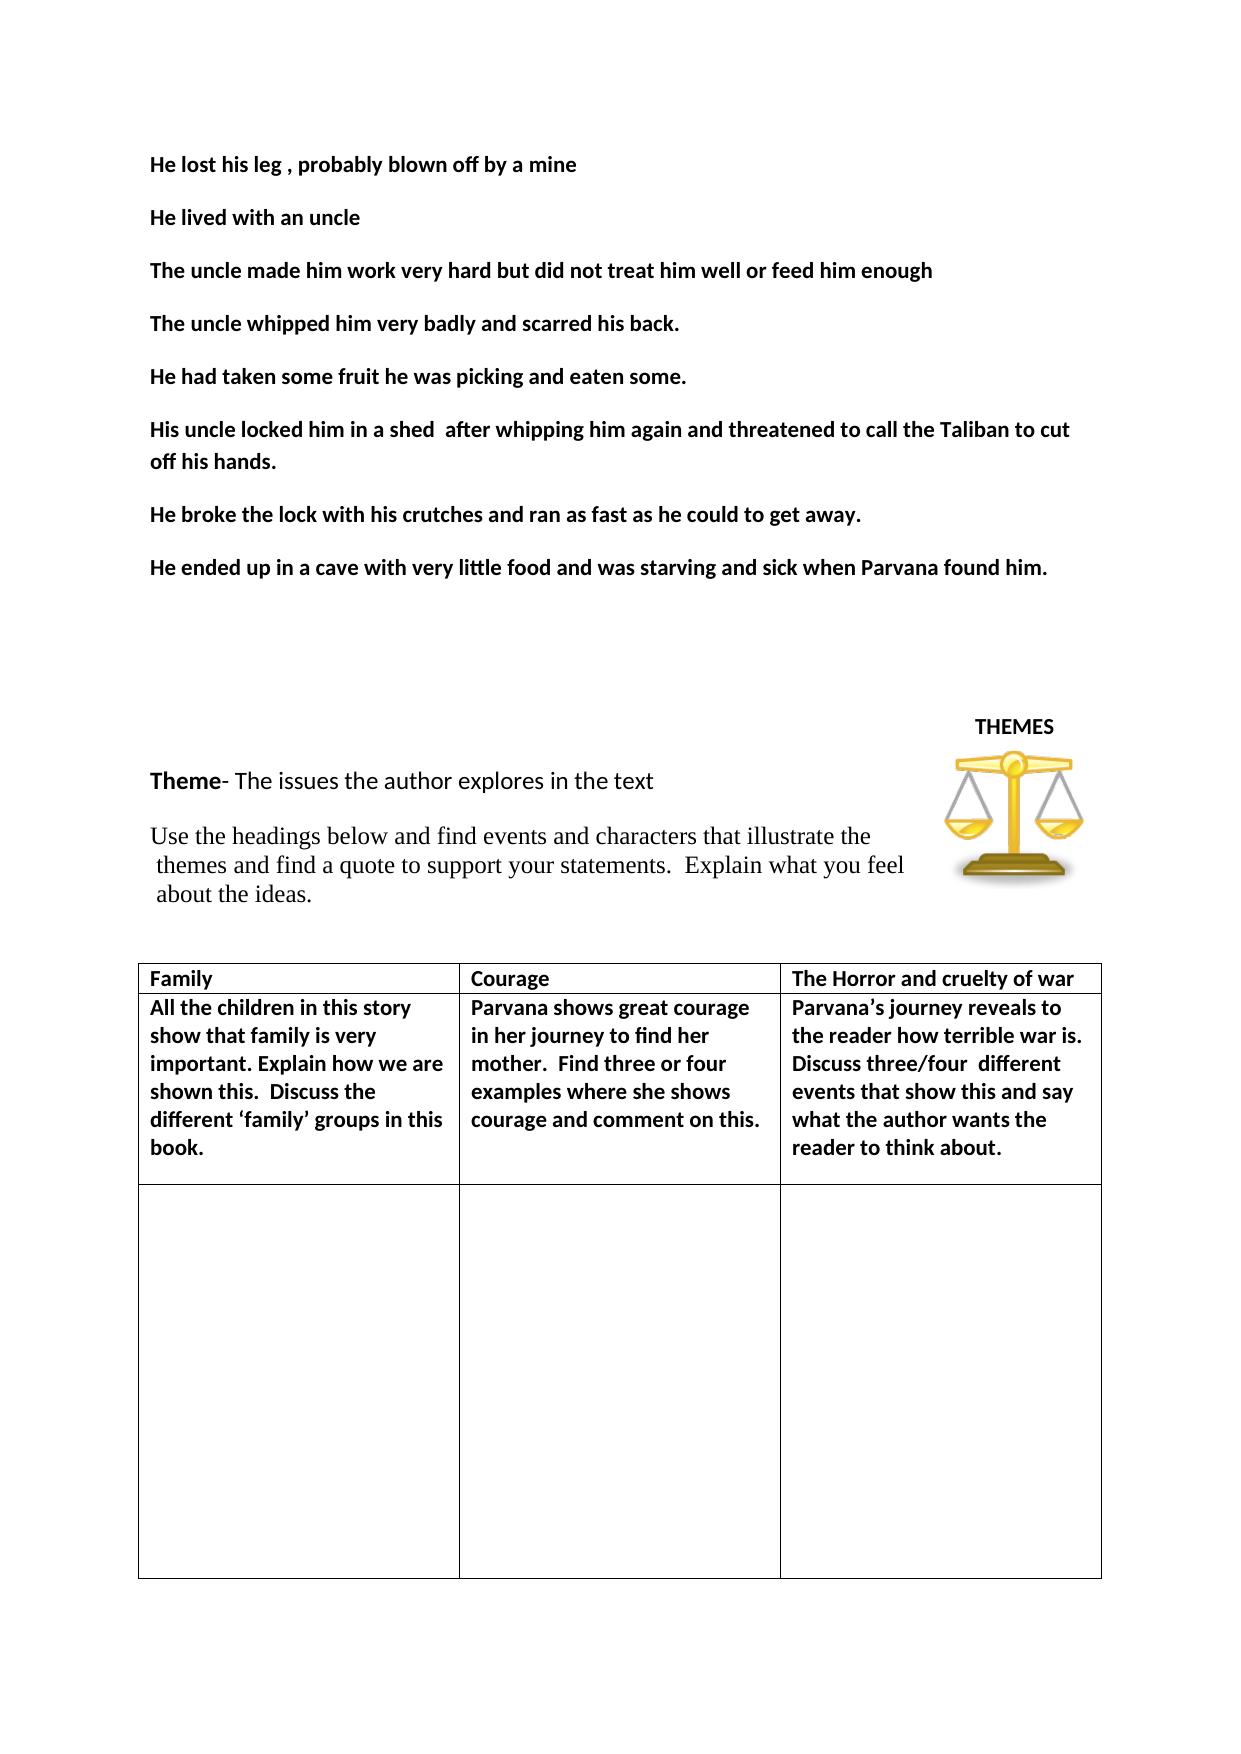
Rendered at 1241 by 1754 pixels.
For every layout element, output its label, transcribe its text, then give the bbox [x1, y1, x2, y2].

text He lived with an uncle [150, 203, 1090, 231]
text Theme- The issues the author explores in the text [150, 765, 938, 796]
text The uncle whipped him very badly and scarred his back. [150, 309, 1090, 337]
text He ended up in a cave with very little food and was starving and sick when Parvana found him. [150, 553, 1090, 581]
text He had taken some fruit he was picking and eaten some. [150, 362, 1090, 390]
text His uncle locked him in a shed after whipping him again and threatened to call the Taliban to cut off his hands. [150, 415, 1090, 475]
text about the ideas. [150, 879, 1090, 907]
table_header Courage [460, 964, 780, 992]
table_cell [781, 1185, 1101, 1578]
text He broke the lock with his crutches and ran as fast as he could to get away. [150, 500, 1090, 528]
table_header The Horror and cruelty of war [781, 964, 1101, 992]
text Use the headings below and find events and characters that illustrate the [150, 821, 938, 850]
table_cell [460, 1185, 780, 1578]
text He lost his leg , probably blown off by a mine [150, 150, 1090, 178]
text THEMES [900, 712, 1090, 740]
text The uncle made him work very hard but did not treat him well or feed him enough [150, 256, 1090, 284]
table_cell [139, 1185, 459, 1578]
picture [938, 738, 1089, 889]
table_cell All the children in this story show that family is very important. Explain how we are shown this. Discuss the different ‘family’ groups in this book. [139, 994, 459, 1184]
table_cell Parvana’s journey reveals to the reader how terrible war is. Discuss three/four different events that show this and say what the author wants the reader to think about. [781, 994, 1101, 1184]
text themes and find a quote to support your statements. Explain what you feel [150, 850, 938, 879]
table_cell Parvana shows great courage in her journey to find her mother. Find three or four examples where she shows courage and comment on this. [460, 994, 780, 1184]
table_header Family [139, 964, 459, 992]
